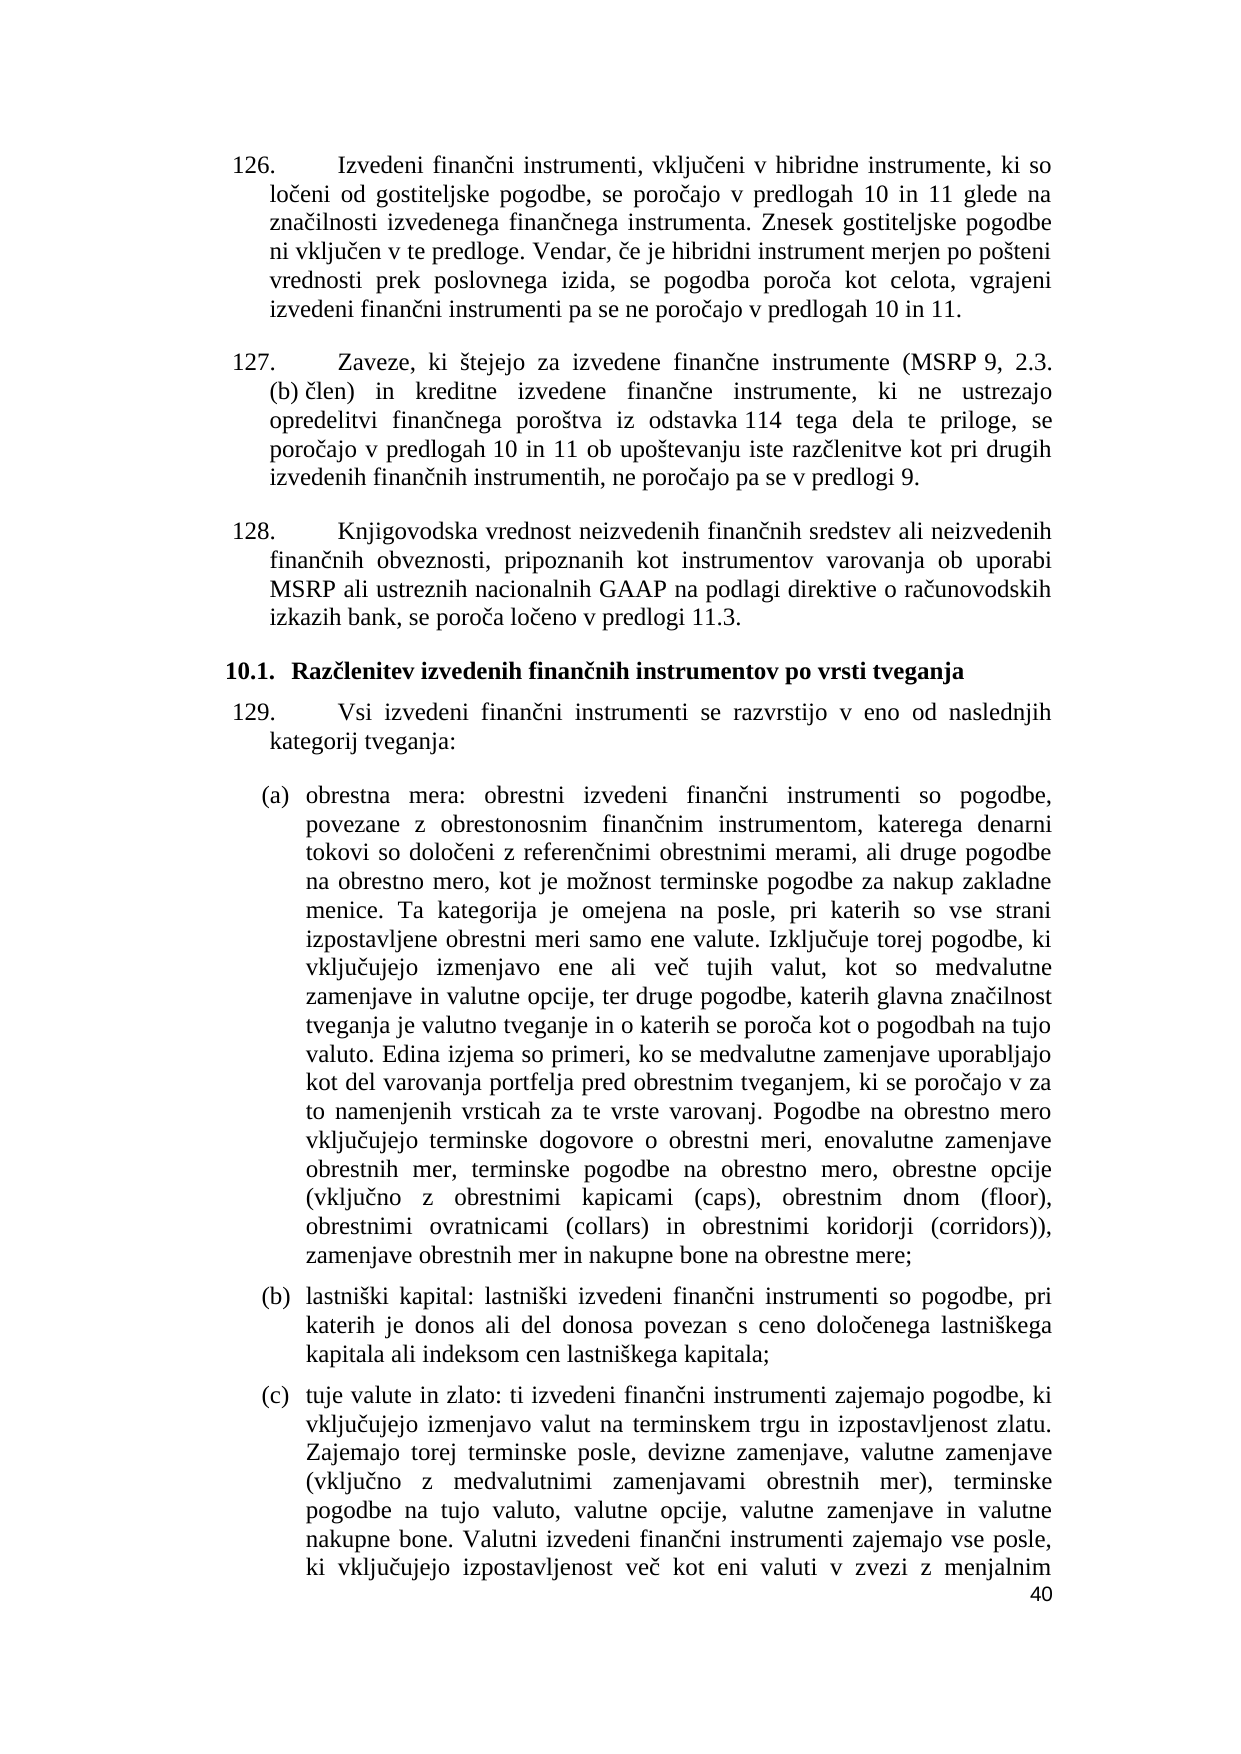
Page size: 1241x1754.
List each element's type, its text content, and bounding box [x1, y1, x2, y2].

list lastniški kapital: lastniški izvedeni finančni instrumenti so pogodbe, pri katerih je donos ali del donosa povezan s ceno določenega lastniškega kapitala ali indeksom cen lastniškega kapitala; [261, 1281, 1053, 1367]
subtitle Razčlenitev izvedenih finančnih instrumentov po vrsti tveganja [225, 656, 1053, 685]
text Izvedeni finančni instrumenti, vključeni v hibridne instrumente, ki so ločeni od gostiteljske pogodbe, se poročajo v predlogah 10 in 11 glede na značilnosti izvedenega finančnega instrumenta. Znesek gostiteljske pogodbe ni vključen v te predloge. Vendar, če je hibridni instrument merjen po pošteni vrednosti prek poslovnega izida, se pogodba poroča kot celota, vgrajeni izvedeni finančni instrumenti pa se ne poročajo v predlogah 10 in 11. [232, 150, 1053, 322]
text Zaveze, ki štejejo za izvedene finančne instrumente (MSRP 9, 2.3.(b) člen) in kreditne izvedene finančne instrumente, ki ne ustrezajo opredelitvi finančnega poroštva iz odstavka 114 tega dela te priloge, se poročajo v predlogah 10 in 11 ob upoštevanju iste razčlenitve kot pri drugih izvedenih finančnih instrumentih, ne poročajo pa se v predlogi 9. [232, 347, 1053, 491]
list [261, 1380, 1053, 1581]
text Knjigovodska vrednost neizvedenih finančnih sredstev ali neizvedenih finančnih obveznosti, pripoznanih kot instrumentov varovanja ob uporabi MSRP ali ustreznih nacionalnih GAAP na podlagi direktive o računovodskih izkazih bank, se poroča ločeno v predlogi 11.3. [232, 516, 1053, 631]
text Vsi izvedeni finančni instrumenti se razvrstijo v eno od naslednjih kategorij tveganja: [232, 697, 1053, 755]
list obrestna mera: obrestni izvedeni finančni instrumenti so pogodbe, povezane z obrestonosnim finančnim instrumentom, katerega denarni tokovi so določeni z referenčnimi obrestnimi merami, ali druge pogodbe na obrestno mero, kot je možnost terminske pogodbe za nakup zakladne menice. Ta kategorija je omejena na posle, pri katerih so vse strani izpostavljene obrestni meri samo ene valute. Izključuje torej pogodbe, ki vključujejo izmenjavo ene ali več tujih valut, kot so medvalutne zamenjave in valutne opcije, ter druge pogodbe, katerih glavna značilnost tveganja je valutno tveganje in o katerih se poroča kot o pogodbah na tujo valuto. Edina izjema so primeri, ko se medvalutne zamenjave uporabljajo kot del varovanja portfelja pred obrestnim tveganjem, ki se poročajo v za to namenjenih vrsticah za te vrste varovanj. Pogodbe na obrestno mero vključujejo terminske dogovore o obrestni meri, enovalutne zamenjave obrestnih mer, terminske pogodbe na obrestno mero, obrestne opcije (vključno z obrestnimi kapicami (caps), obrestnim dnom (floor), obrestnimi ovratnicami (collars) in obrestnimi koridorji (corridors)), zamenjave obrestnih mer in nakupne bone na obrestne mere; [261, 780, 1053, 1269]
